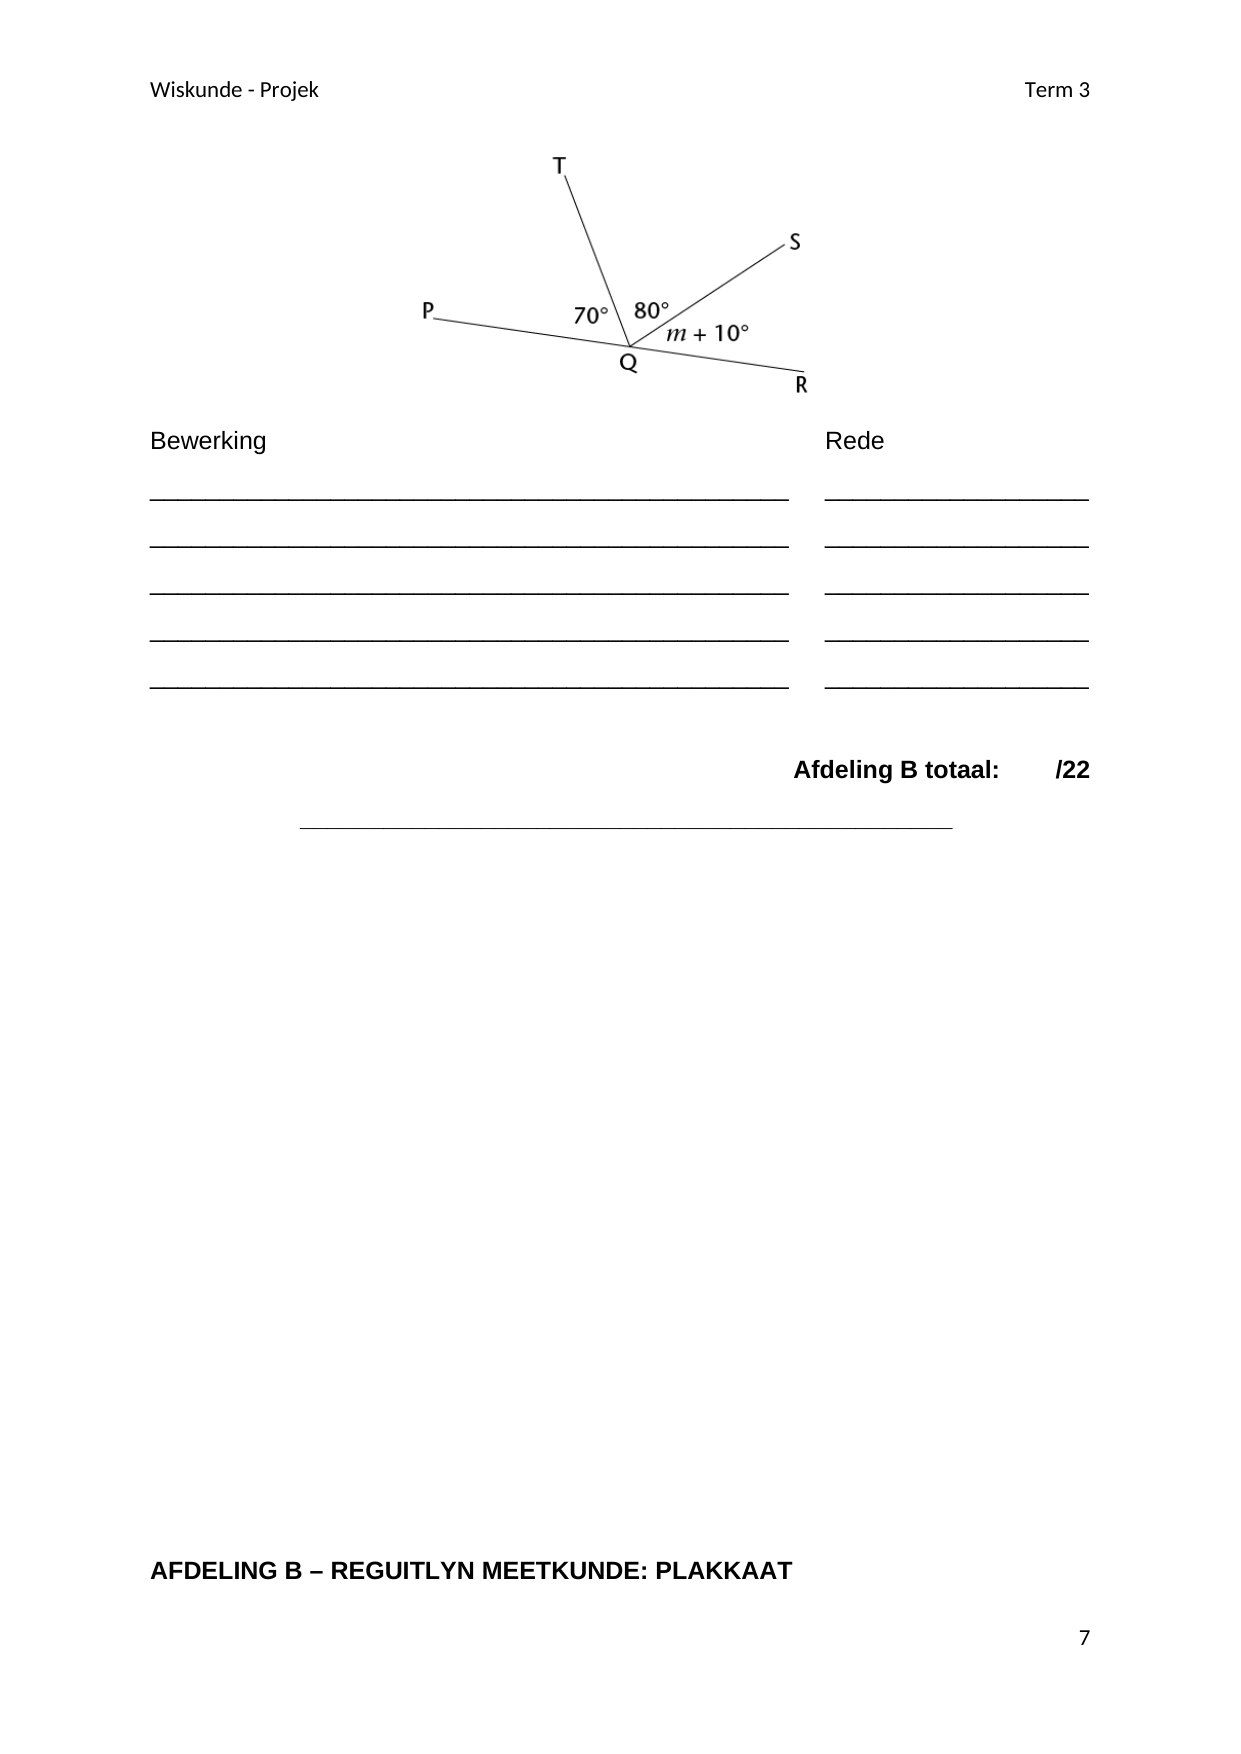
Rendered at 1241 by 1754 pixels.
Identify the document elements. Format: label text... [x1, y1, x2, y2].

text ______________________________________________ ___________________ [150, 567, 1090, 596]
text Bewerking Rede [150, 426, 1090, 454]
text Afdeling B totaal: /22 [150, 755, 1090, 784]
text _______________________________________________ [150, 802, 1090, 831]
text ______________________________________________ ___________________ [150, 614, 1090, 643]
text AFDELING B – REGUITLYN MEETKUNDE: PLAKKAAT [150, 1556, 1090, 1584]
text ______________________________________________ ___________________ [150, 520, 1090, 549]
text ______________________________________________ ___________________ [150, 473, 1090, 502]
picture [394, 150, 846, 408]
text ______________________________________________ ___________________ [150, 661, 1090, 690]
